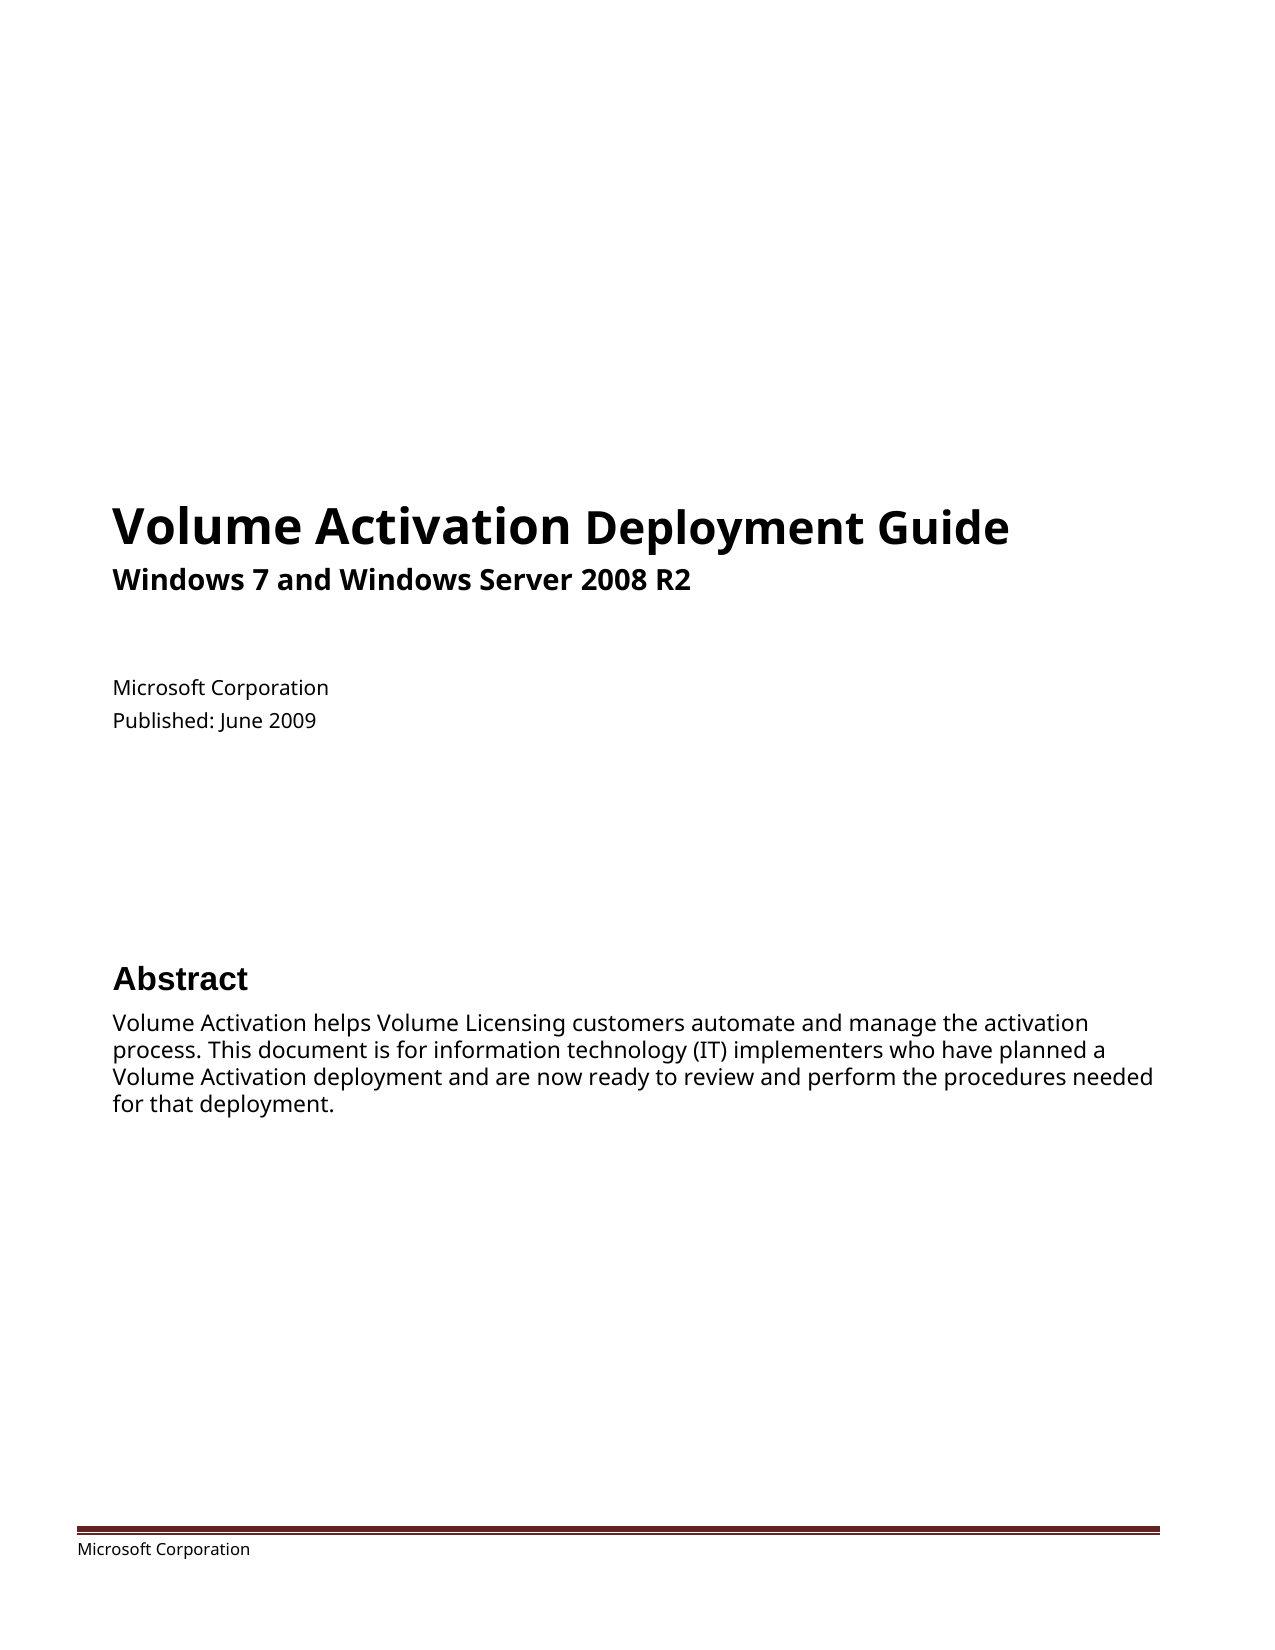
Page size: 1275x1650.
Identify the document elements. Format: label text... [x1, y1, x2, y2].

text Microsoft Corporation [112, 673, 1162, 701]
text Abstract [112, 959, 1162, 997]
text Windows 7 and Windows Server 2008 R2 [112, 559, 1162, 598]
text Volume Activation helps Volume Licensing customers automate and manage the activation process. This document is for information technology (IT) implementers who have planned a Volume Activation deployment and are now ready to review and perform the procedures needed for that deployment. [112, 1010, 1162, 1118]
text Published: June 2009 [112, 707, 1162, 734]
text Volume Activation Deployment Guide [112, 150, 1162, 559]
